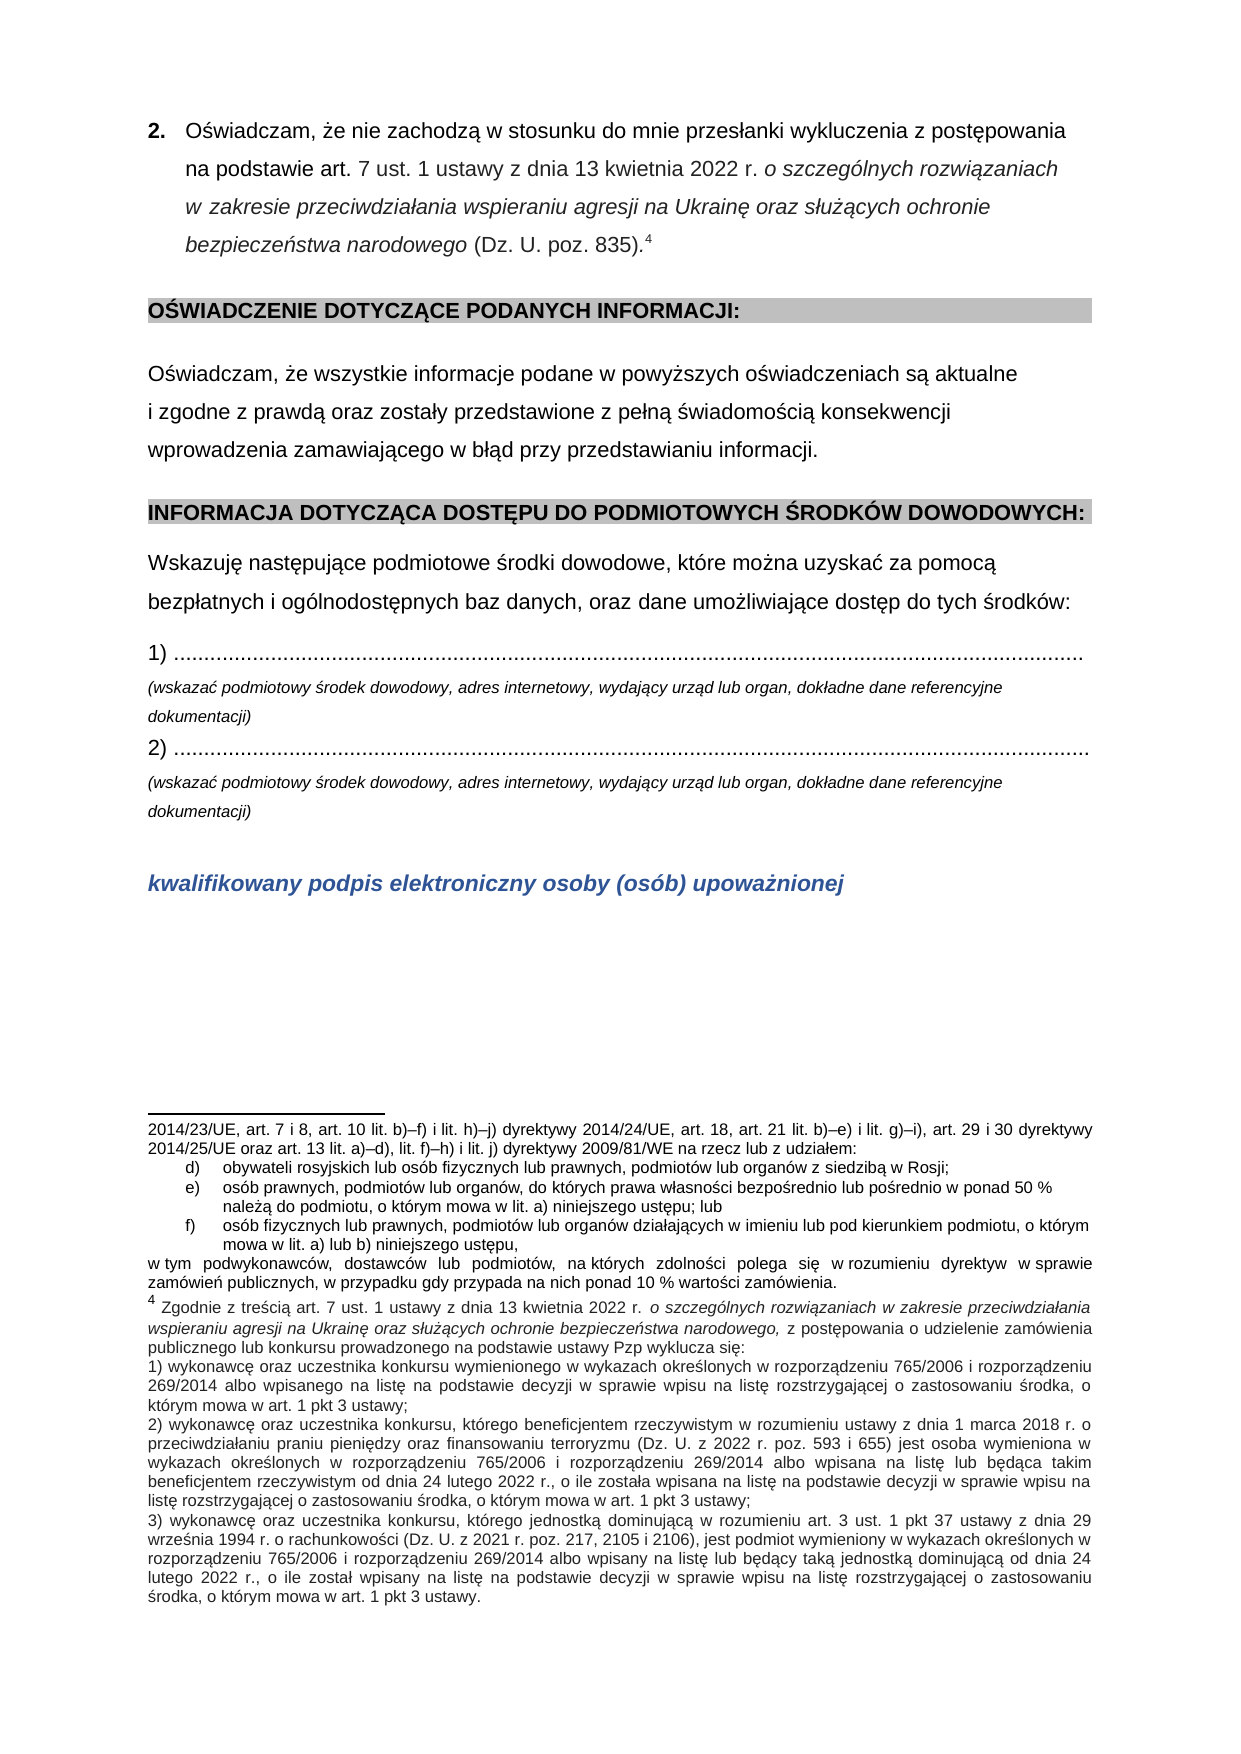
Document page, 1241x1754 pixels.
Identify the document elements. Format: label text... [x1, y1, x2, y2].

text (wskazać podmiotowy środek dowodowy, adres internetowy, wydający urząd lub organ, dokładne dane referencyjne dokumentacji) [148, 678, 1092, 726]
text kwalifikowany podpis elektroniczny osoby (osób) upoważnionej [148, 870, 1092, 896]
text (wskazać podmiotowy środek dowodowy, adres internetowy, wydający urząd lub organ, dokładne dane referencyjne dokumentacji) [148, 773, 1092, 821]
text 2) ....................................................................................................................................................... [148, 735, 1092, 761]
text OŚWIADCZENIE DOTYCZĄCE PODANYCH INFORMACJI: [148, 298, 1092, 323]
text INFORMACJA DOTYCZĄCA DOSTĘPU DO PODMIOTOWYCH ŚRODKÓW DOWODOWYCH: [148, 499, 1092, 524]
text Wskazuję następujące podmiotowe środki dowodowe, które można uzyskać za pomocą bezpłatnych i ogólnodostępnych baz danych, oraz dane umożliwiające dostęp do tych środków: [148, 550, 1092, 614]
list Oświadczam, że nie zachodzą w stosunku do mnie przesłanki wykluczenia z postępowania na podstawie art. 7 ust. 1 ustawy z dnia 13 kwietnia 2022 r. o szczególnych rozwiązaniach w zakresie przeciwdziałania wspieraniu agresji na Ukrainę oraz służących ochronie bezpieczeństwa narodowego (Dz. U. poz. 835). [148, 118, 1092, 257]
text Oświadczam, że wszystkie informacje podane w powyższych oświadczeniach są aktualne i zgodne z prawdą oraz zostały przedstawione z pełną świadomością konsekwencji wprowadzenia zamawiającego w błąd przy przedstawianiu informacji. [148, 361, 1092, 462]
text 1) ...................................................................................................................................................... [148, 640, 1092, 665]
